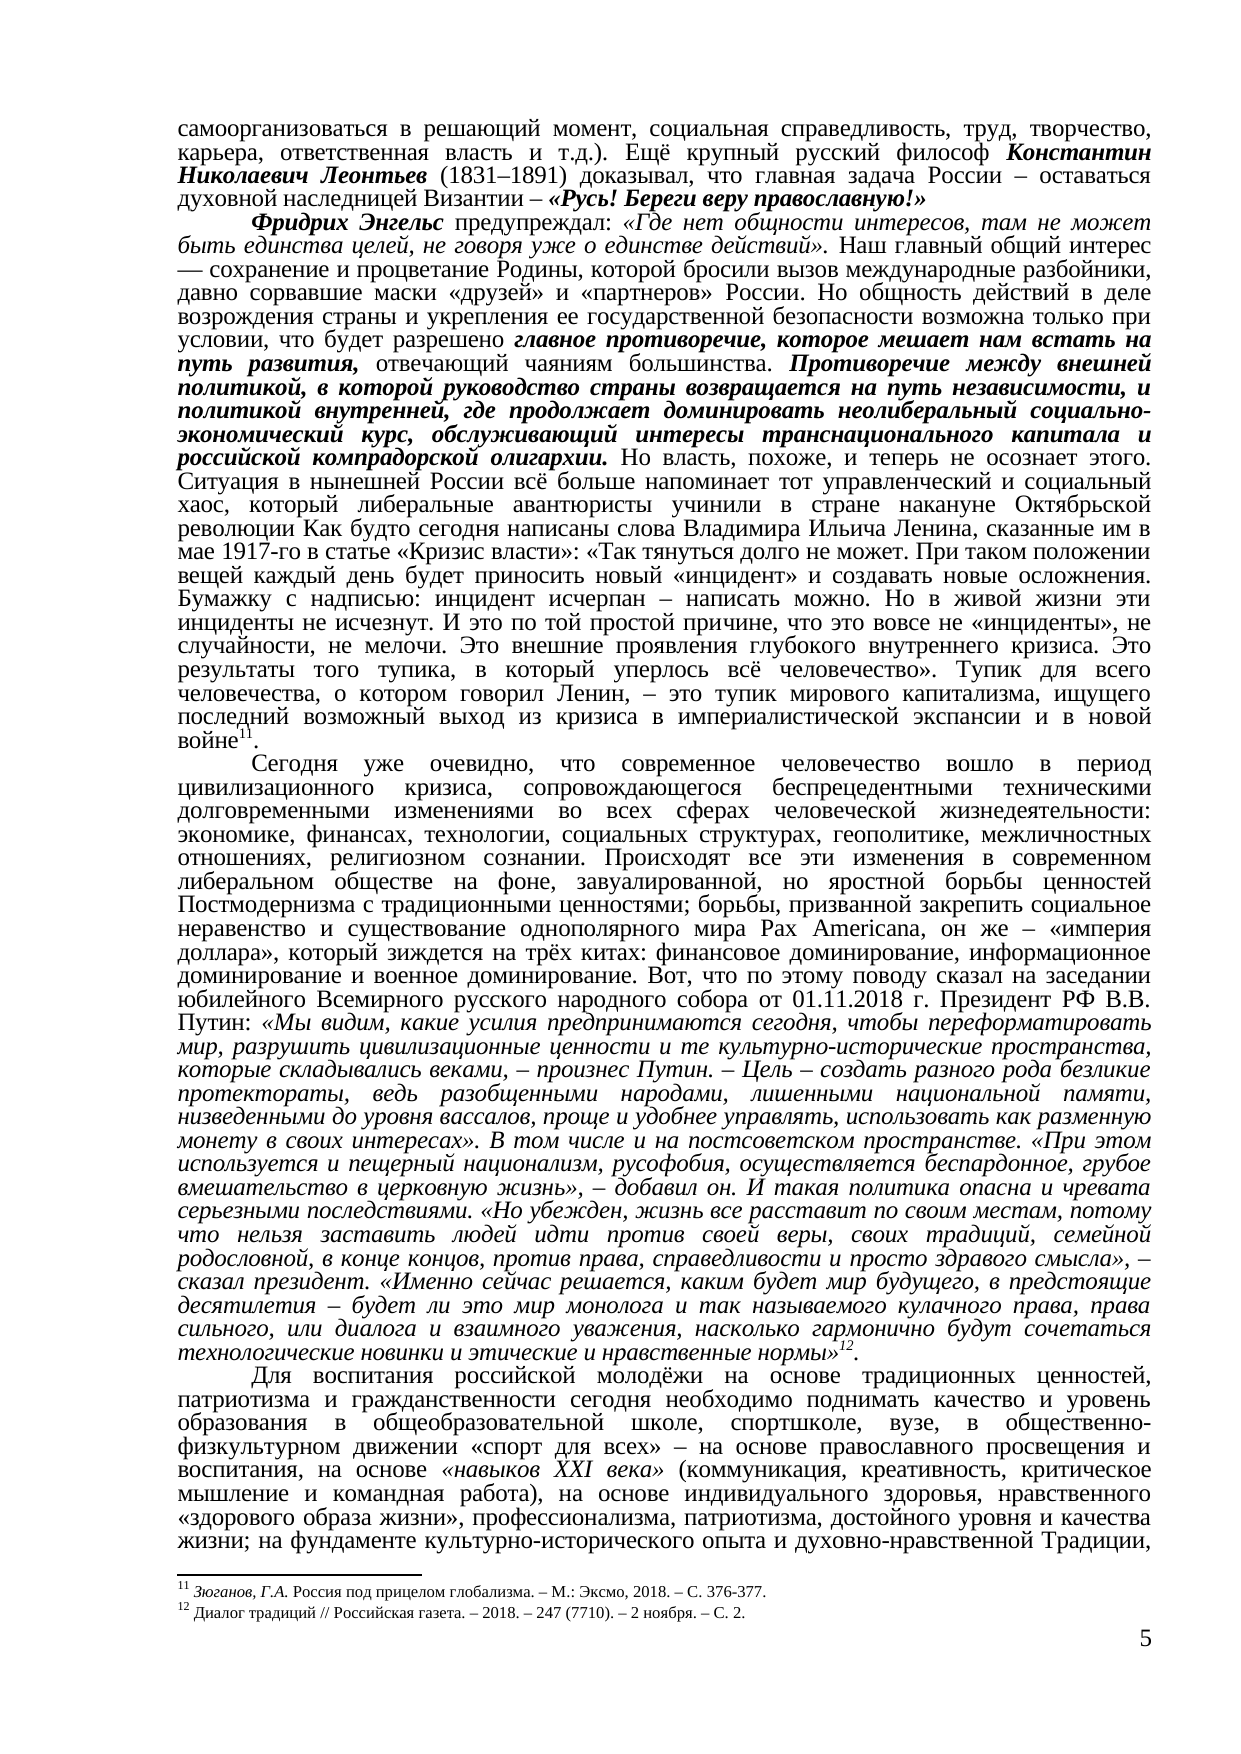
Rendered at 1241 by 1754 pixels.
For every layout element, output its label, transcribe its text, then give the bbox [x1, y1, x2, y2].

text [177, 1365, 1152, 1553]
text Сегодня уже очевидно, что современное человечество вошло в период цивилизационного кризиса, сопровождающегося беспрецедентными техническими долговременными изменениями во всех сферах человеческой жизнедеятельности: экономике, финансах, технологии, социальных структурах, геополитике, межличностных отношениях, религиозном сознании. Происходят все эти изменения в современном либеральном обществе на фоне, завуалированной, но яростной борьбы ценностей Постмодернизма с традиционными ценностями; борьбы, призванной закрепить социальное неравенство и существование однополярного мира Рах Americana, он же – «империя доллара», который зиждется на трёх китах: финансовое доминирование, информационное доминирование и военное доминирование. Вот, что по этому поводу сказал на заседании юбилейного Всемирного русского народного собора от 01.11.2018 г. Президент РФ В.В. Путин: «Мы видим, какие усилия предпринимаются сегодня, чтобы переформатировать мир, разрушить цивилизационные ценности и те культурно-исторические пространства, которые складывались веками, – произнес Путин. – Цель – создать разного рода безликие протектораты, ведь разобщенными народами, лишенными национальной памяти, низведенными до уровня вассалов, проще и удобнее управлять, использовать как разменную монету в своих интересах». В том числе и на постсоветском пространстве. «При этом используется и пещерный национализм, русофобия, осуществляется беспардонное, грубое вмешательство в церковную жизнь», – добавил он. И такая политика опасна и чревата серьезными последствиями. «Но убежден, жизнь все расставит по своим местам, потому что нельзя заставить людей идти против своей веры, своих традиций, семейной родословной, в конце концов, против права, справедливости и просто здравого смысла», – сказал президент. «Именно сейчас решается, каким будет мир будущего, в предстоящие десятилетия – будет ли это мир монолога и так называемого кулачного права, права сильного, или диалога и взаимного уважения, насколько гармонично будут сочетаться технологические новинки и этические и нравственные нормы». [177, 753, 1152, 1365]
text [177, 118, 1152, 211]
text Фридрих Энгельс предупреждал: «Где нет общности интересов, там не может быть единства целей, не говоря уже о единстве действий». Наш главный общий интерес — сохранение и процветание Родины, которой бросили вызов международные разбойники, давно сорвавшие маски «друзей» и «партнеров» России. Но общность действий в деле возрождения страны и укрепления ее государственной безопасности возможна только при условии, что будет разрешено главное противоречие, которое мешает нам встать на путь развития, отвечающий чаяниям большинства. Противоречие между внешней политикой, в которой руководство страны возвращается на путь независимости, и политикой внутренней, где продолжает доминировать неолиберальный социально-экономический курс, обслуживающий интересы транснационального капитала и российской компрадорской олигархии. Но власть, похоже, и теперь не осознает этого. Ситуация в нынешней России всё больше напоминает тот управленческий и социальный хаос, который либеральные авантюристы учинили в стране накануне Октябрьской революции Как будто сегодня написаны слова Владимира Ильича Ленина, сказанные им в мае 1917-го в статье «Кризис власти»: «Так тянуться долго не может. При таком положении вещей каждый день будет приносить новый «инцидент» и создавать новые осложнения. Бумажку с надписью: инцидент исчерпан – написать можно. Но в живой жизни эти инциденты не исчезнут. И это по той простой причине, что это вовсе не «инциденты», не случайности, не мелочи. Это внешние проявления глубокого внутреннего кризиса. Это результаты того тупика, в который уперлось всё человечество». Тупик для всего человечества, о котором говорил Ленин, – это тупик мирового капитализма, ищущего последний возможный выход из кризиса в империалистической экспансии и в новой войне. [177, 211, 1152, 753]
